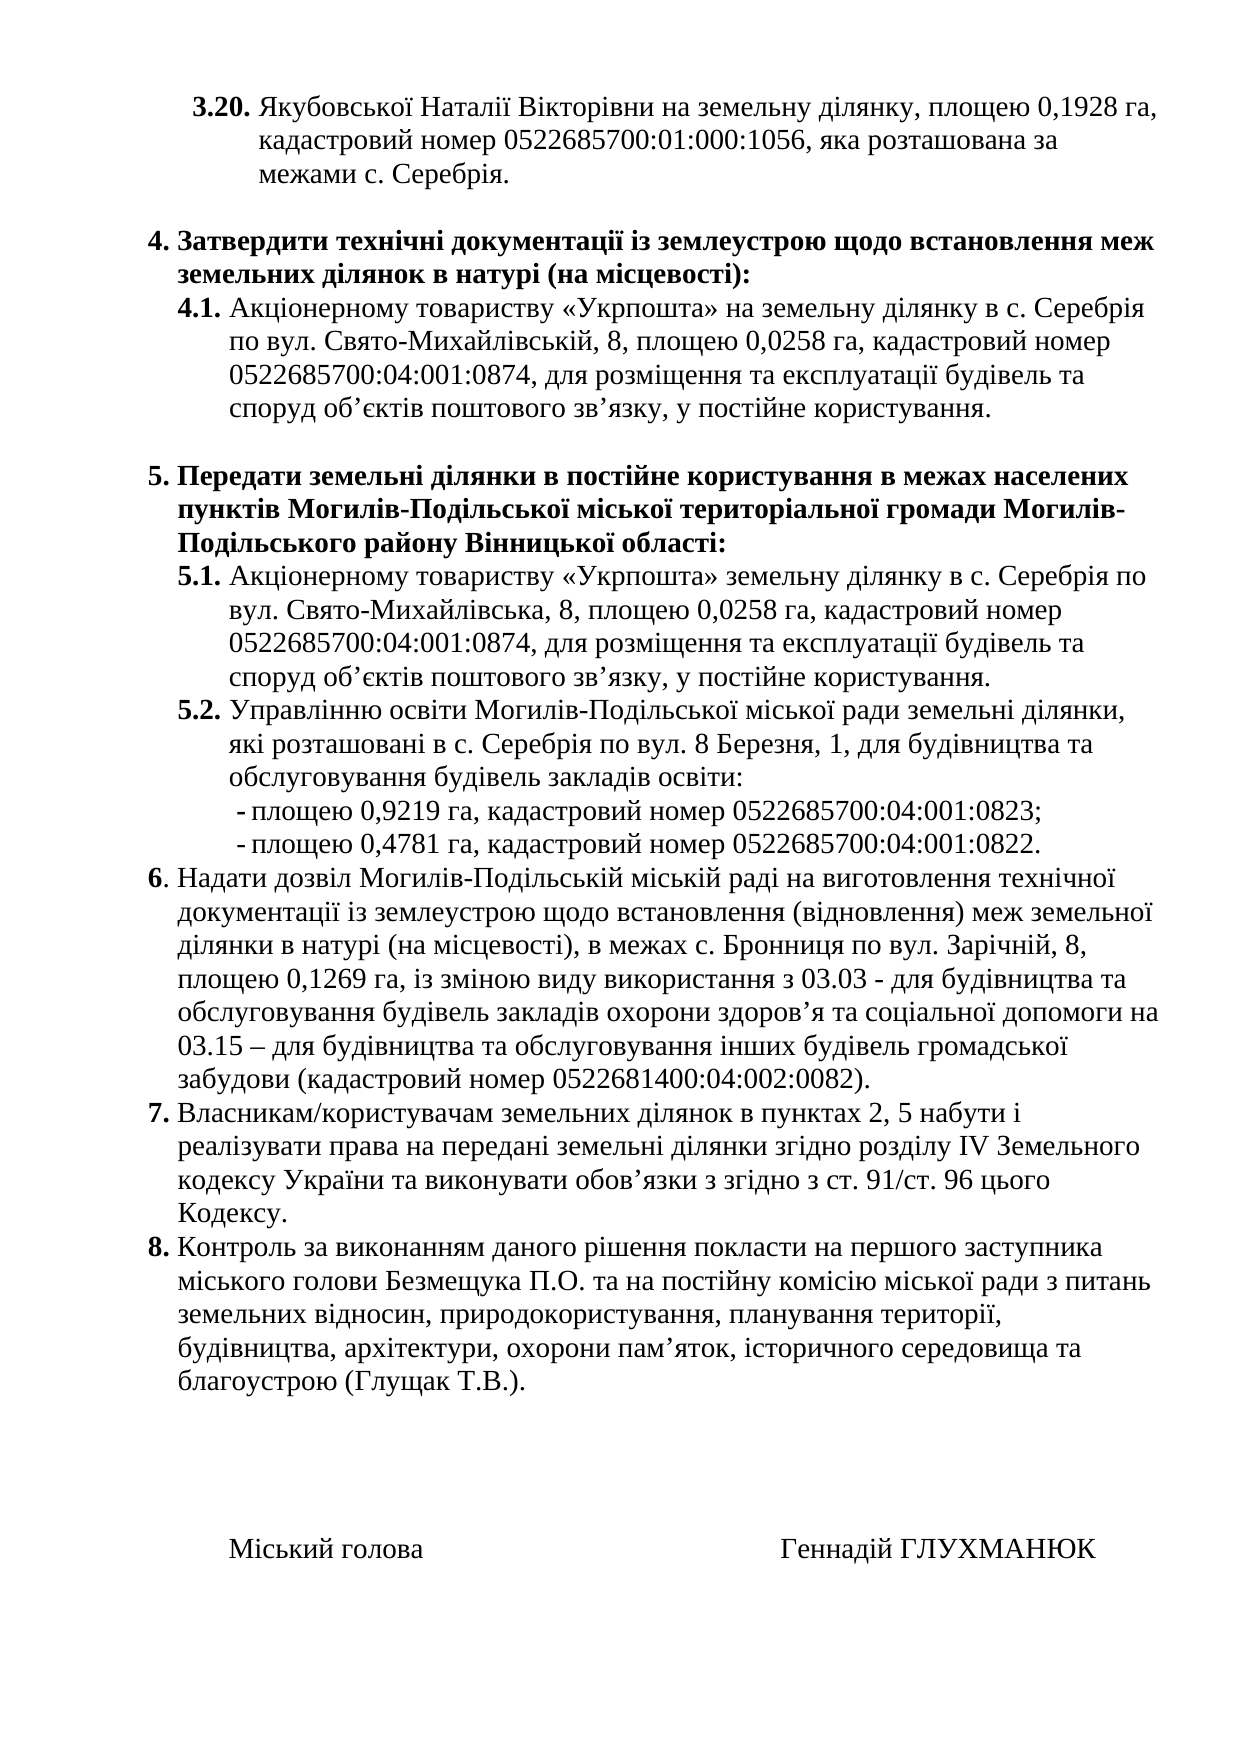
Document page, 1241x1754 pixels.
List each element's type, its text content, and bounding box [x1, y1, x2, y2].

list Акціонерному товариству «Укрпошта» земельну ділянку в с. Серебрія по [177, 558, 1162, 592]
text 0522685700:04:001:0874, для розміщення та експлуатації будівель та [207, 625, 1162, 659]
text 5. Передати земельні ділянки в постійне користування в межах населених пунктів Могилів-Подільської міської територіальної громади Могилів-Подільського району Вінницької області: [148, 458, 1162, 558]
text 0522685700:04:001:0874, для розміщення та експлуатації будівель та [222, 357, 1162, 391]
text обслуговування будівель закладів освіти: [207, 759, 1162, 793]
text 8. Контроль за виконанням даного рішення покласти на першого заступника міського голови Безмещука П.О. та на постійну комісію міської ради з питань земельних відносин, природокористування, планування території, будівництва, архітектури, охорони пам’яток, історичного середовища та благоустрою (Глущак Т.В.). [148, 1229, 1162, 1397]
list Якубовської Наталії Вікторівни на земельну ділянку, площею 0,1928 га, [192, 89, 1162, 122]
text Міський голова Геннадій ГЛУХМАНЮК [177, 1531, 1162, 1564]
list Акціонерному товариству «Укрпошта» на земельну ділянку в с. Серебрія [177, 290, 1162, 323]
text кадастровий номер 0522685700:01:000:1056, яка розташована за [251, 122, 1162, 156]
text межами с. Серебрія. [251, 156, 1162, 189]
text 7. Власникам/користувачам земельних ділянок в пунктах 2, 5 набути і реалізувати права на передані земельні ділянки згідно розділу ІV Земельного кодексу України та виконувати обов’язки з згідно з ст. 91/ст. 96 цього Кодексу. [148, 1095, 1162, 1229]
text 6. Надати дозвіл Могилів-Подільській міській раді на виготовлення технічної документації із землеустрою щодо встановлення (відновлення) меж земельної ділянки в натурі (на місцевості), в межах с. Бронниця по вул. Зарічній, 8, площею 0,1269 га, із зміною виду використання з 03.03 - для будівництва та обслуговування будівель закладів охорони здоров’я та соціальної допомоги на 03.15 – для будівництва та обслуговування інших будівель громадської забудови (кадастровий номер 0522681400:04:002:0082). [148, 860, 1162, 1095]
text споруд об’єктів поштового зв’язку, у постійне користування. [207, 659, 1162, 692]
list Управлінню освіти Могилів-Подільської міської ради земельні ділянки, [177, 692, 1162, 726]
text які розташовані в с. Серебрія по вул. 8 Березня, 1, для будівництва та [207, 726, 1162, 759]
text 4. Затвердити технічні документації із землеустрою щодо встановлення меж земельних ділянок в натурі (на місцевості): [148, 223, 1162, 290]
text по вул. Свято-Михайлівській, 8, площею 0,0258 га, кадастровий номер [222, 323, 1162, 357]
text споруд об’єктів поштового зв’язку, у постійне користування. [222, 391, 1162, 424]
text вул. Свято-Михайлівська, 8, площею 0,0258 га, кадастровий номер [207, 592, 1162, 625]
text - площею 0,4781 га, кадастровий номер 0522685700:04:001:0822. [207, 827, 1162, 860]
text - площею 0,9219 га, кадастровий номер 0522685700:04:001:0823; [207, 793, 1162, 827]
